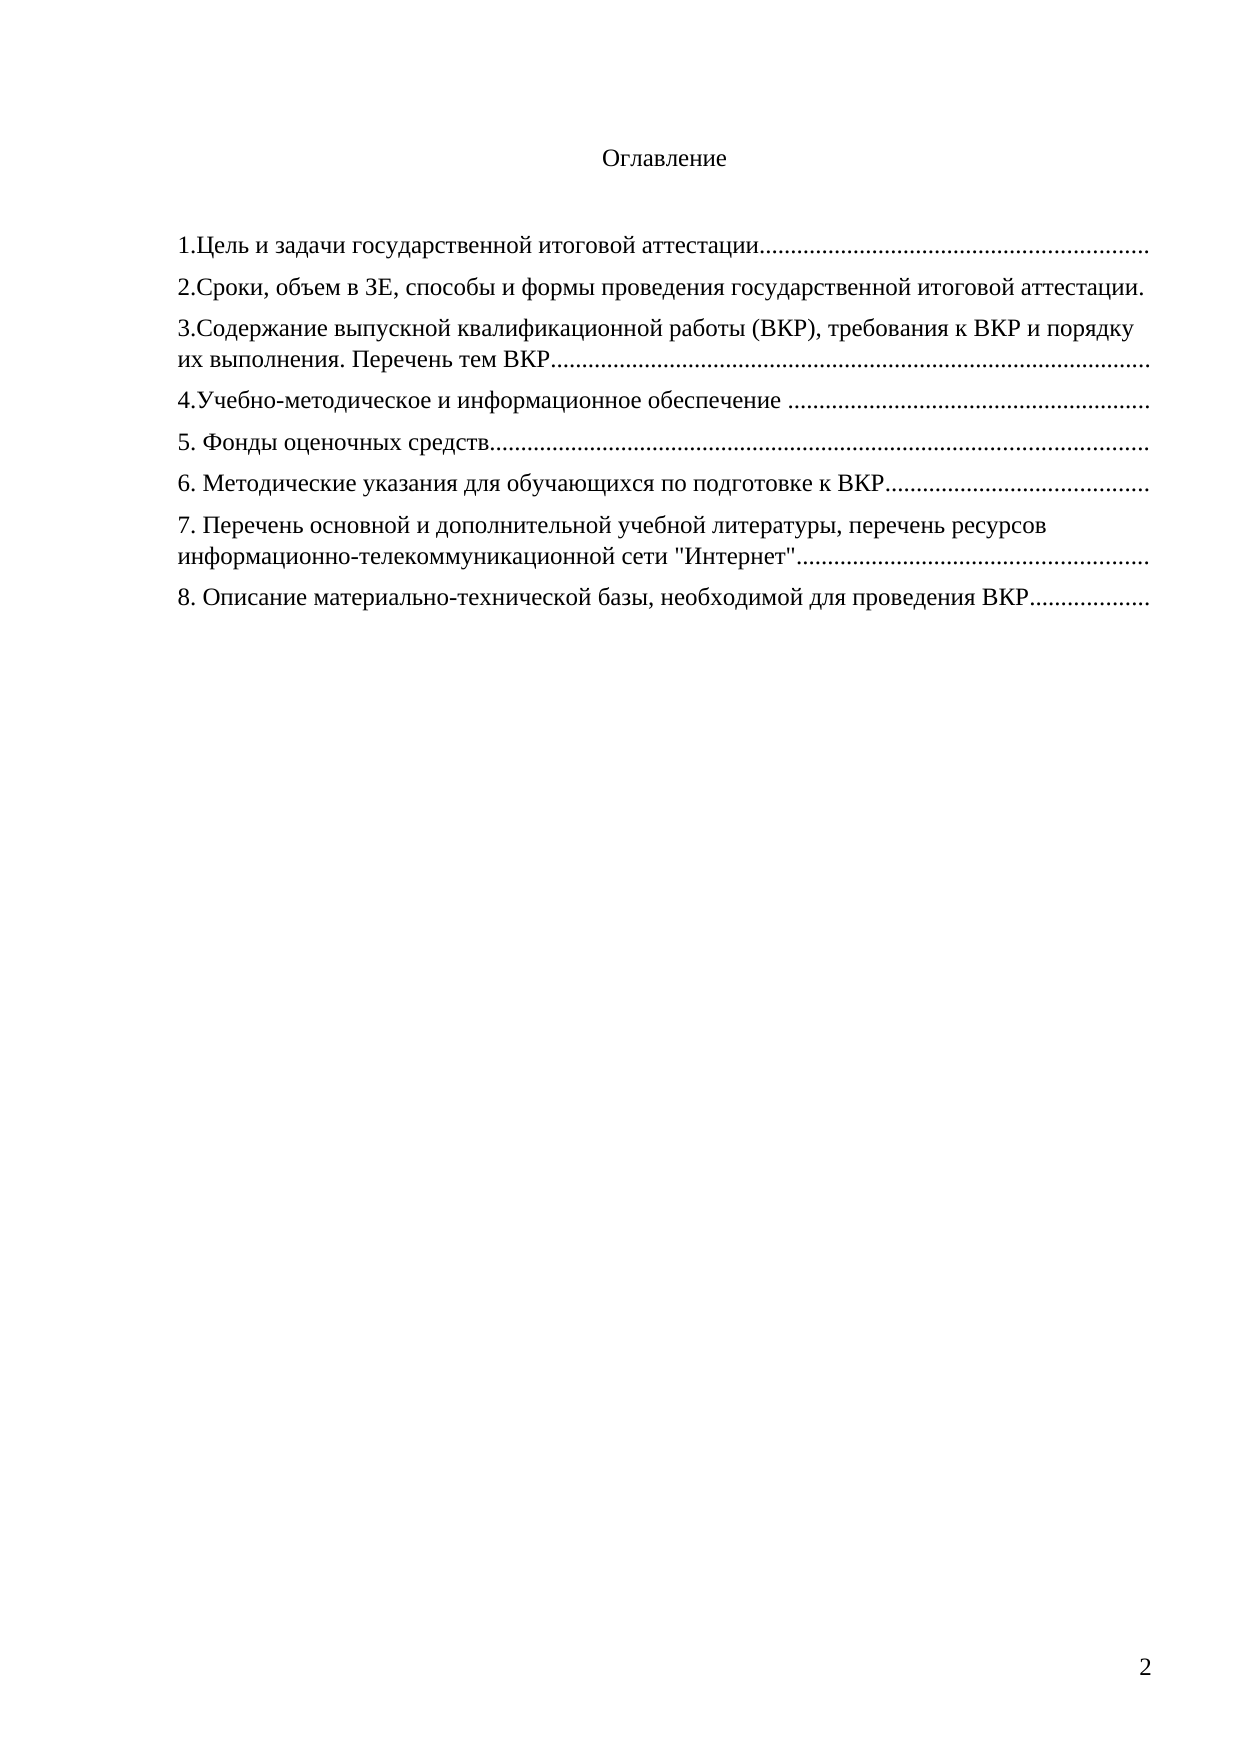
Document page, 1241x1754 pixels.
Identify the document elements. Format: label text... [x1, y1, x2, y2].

text 2.Сроки, объем в ЗЕ, способы и формы проведения государственной итоговой аттестации [177, 272, 1152, 300]
text 5. Фонды оценочных средств [177, 427, 1152, 456]
text 1.Цель и задачи государственной итоговой аттестации [177, 230, 1152, 259]
text 6. Методические указания для обучающихся по подготовке к ВКР [177, 468, 1152, 497]
text 4.Учебно-методическое и информационное обеспечение [177, 386, 1152, 414]
text 3.Содержание выпускной квалификационной работы (ВКР), требования к ВКР и порядку их выполнения. Перечень тем ВКР [177, 313, 1152, 373]
text 8. Описание материально-технической базы, необходимой для проведения ВКР [177, 582, 1152, 611]
text 7. Перечень основной и дополнительной учебной литературы, перечень ресурсов информационно-телекоммуникационной сети "Интернет" [177, 510, 1152, 570]
text Оглавление [177, 143, 1152, 172]
